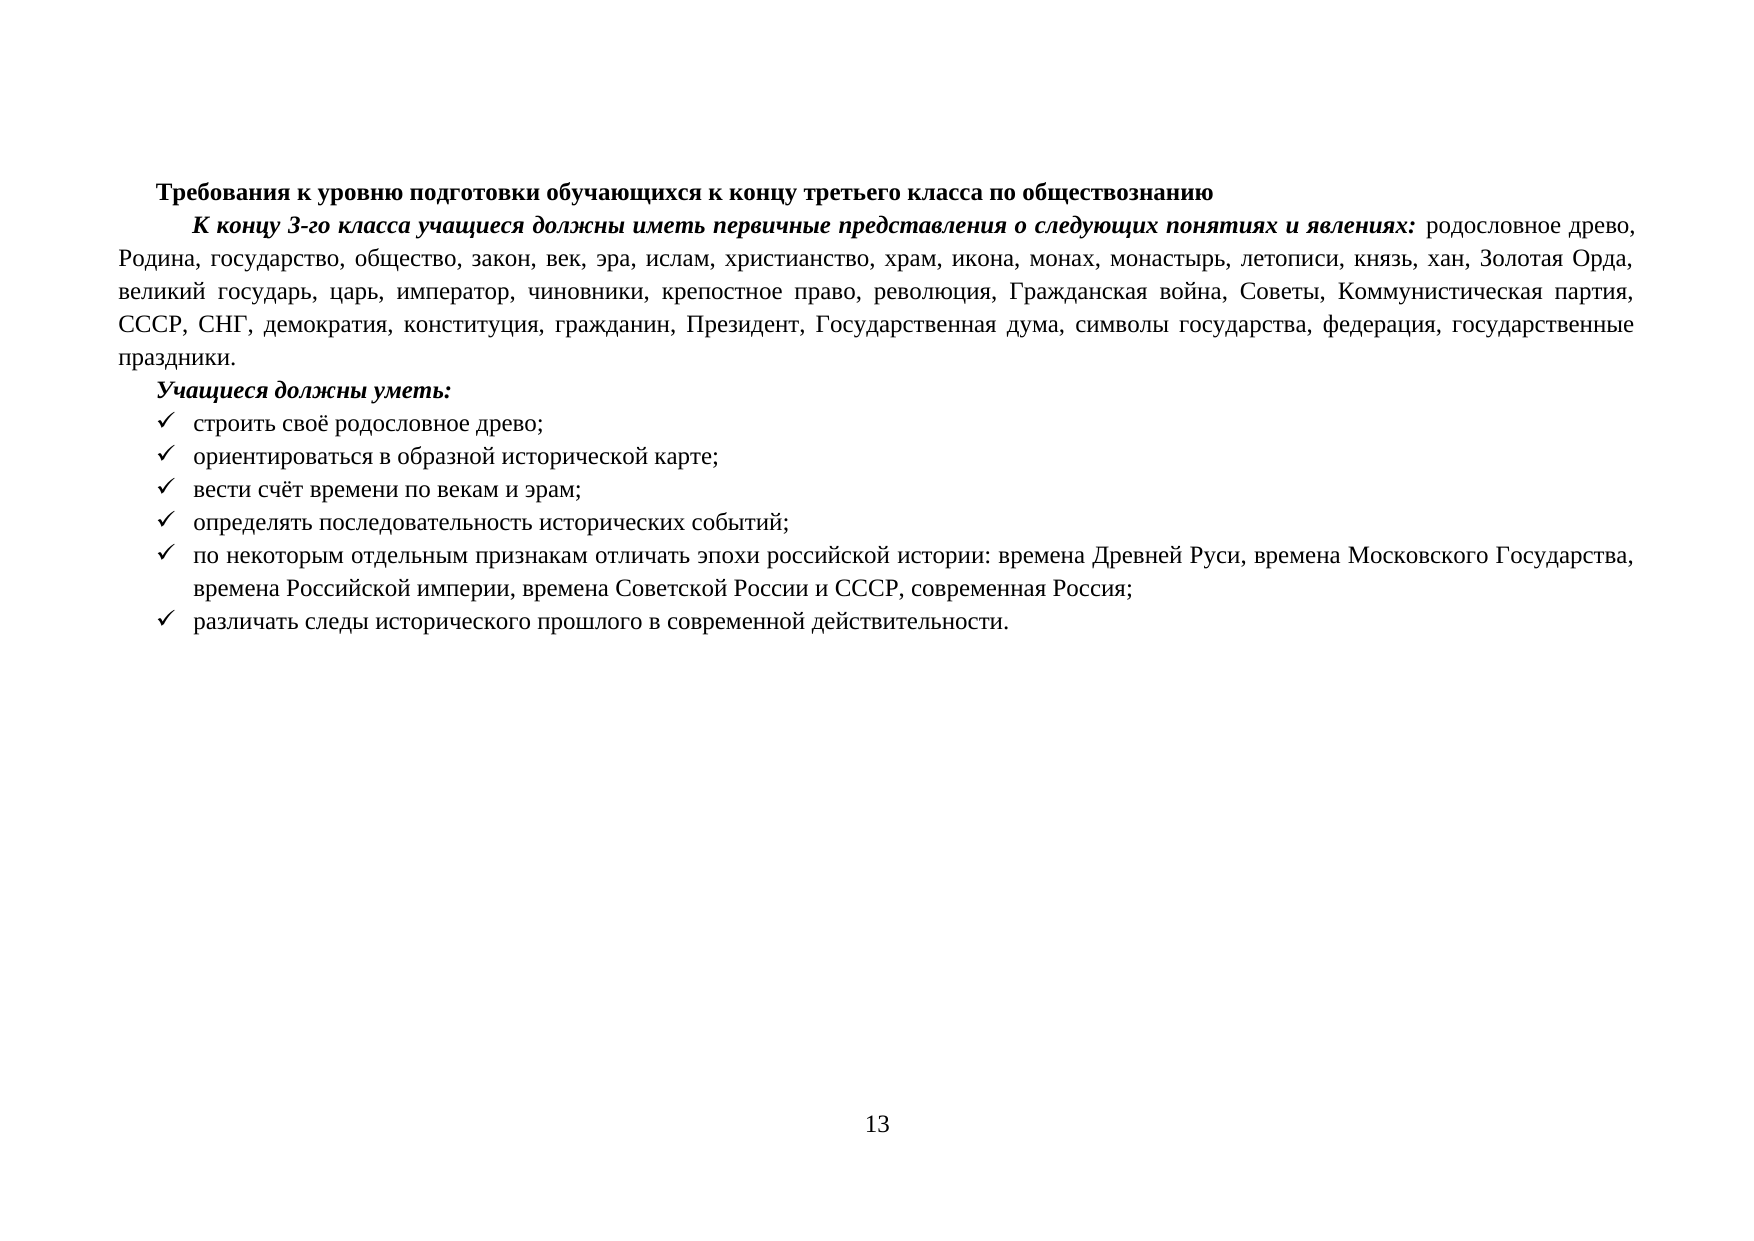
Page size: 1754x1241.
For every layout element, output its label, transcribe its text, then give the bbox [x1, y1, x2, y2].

text Учащиеся должны уметь: [118, 375, 1636, 404]
list ориентироваться в образной исторической карте; [156, 441, 1636, 470]
text Требования к уровню подготовки обучающихся к концу третьего класса по обществознанию [118, 177, 1636, 206]
list по некоторым отдельным признакам отличать эпохи российской истории: времена Древней Руси, времена Московского Государства, времена Российской империи, времена Советской России и СССР, современная Россия; [156, 540, 1636, 602]
list определять последовательность исторических событий; [156, 507, 1636, 536]
text К концу 3-го класса учащиеся должны иметь первичные представления о следующих понятиях и явлениях: родословное древо, Родина, государство, общество, закон, век, эра, ислам, христианство, храм, икона, монах, монастырь, летописи, князь, хан, Золотая Орда, великий государь, царь, император, чиновники, крепостное право, революция, Гражданская война, Советы, Коммунистическая партия, СССР, СНГ, демократия, конституция, гражданин, Президент, Государственная дума, символы государства, федерация, государственные праздники. [118, 210, 1636, 371]
list строить своё родословное древо; [156, 408, 1636, 437]
list вести счёт времени по векам и эрам; [156, 474, 1636, 503]
list различать следы исторического прошлого в современной действительности. [156, 606, 1636, 635]
